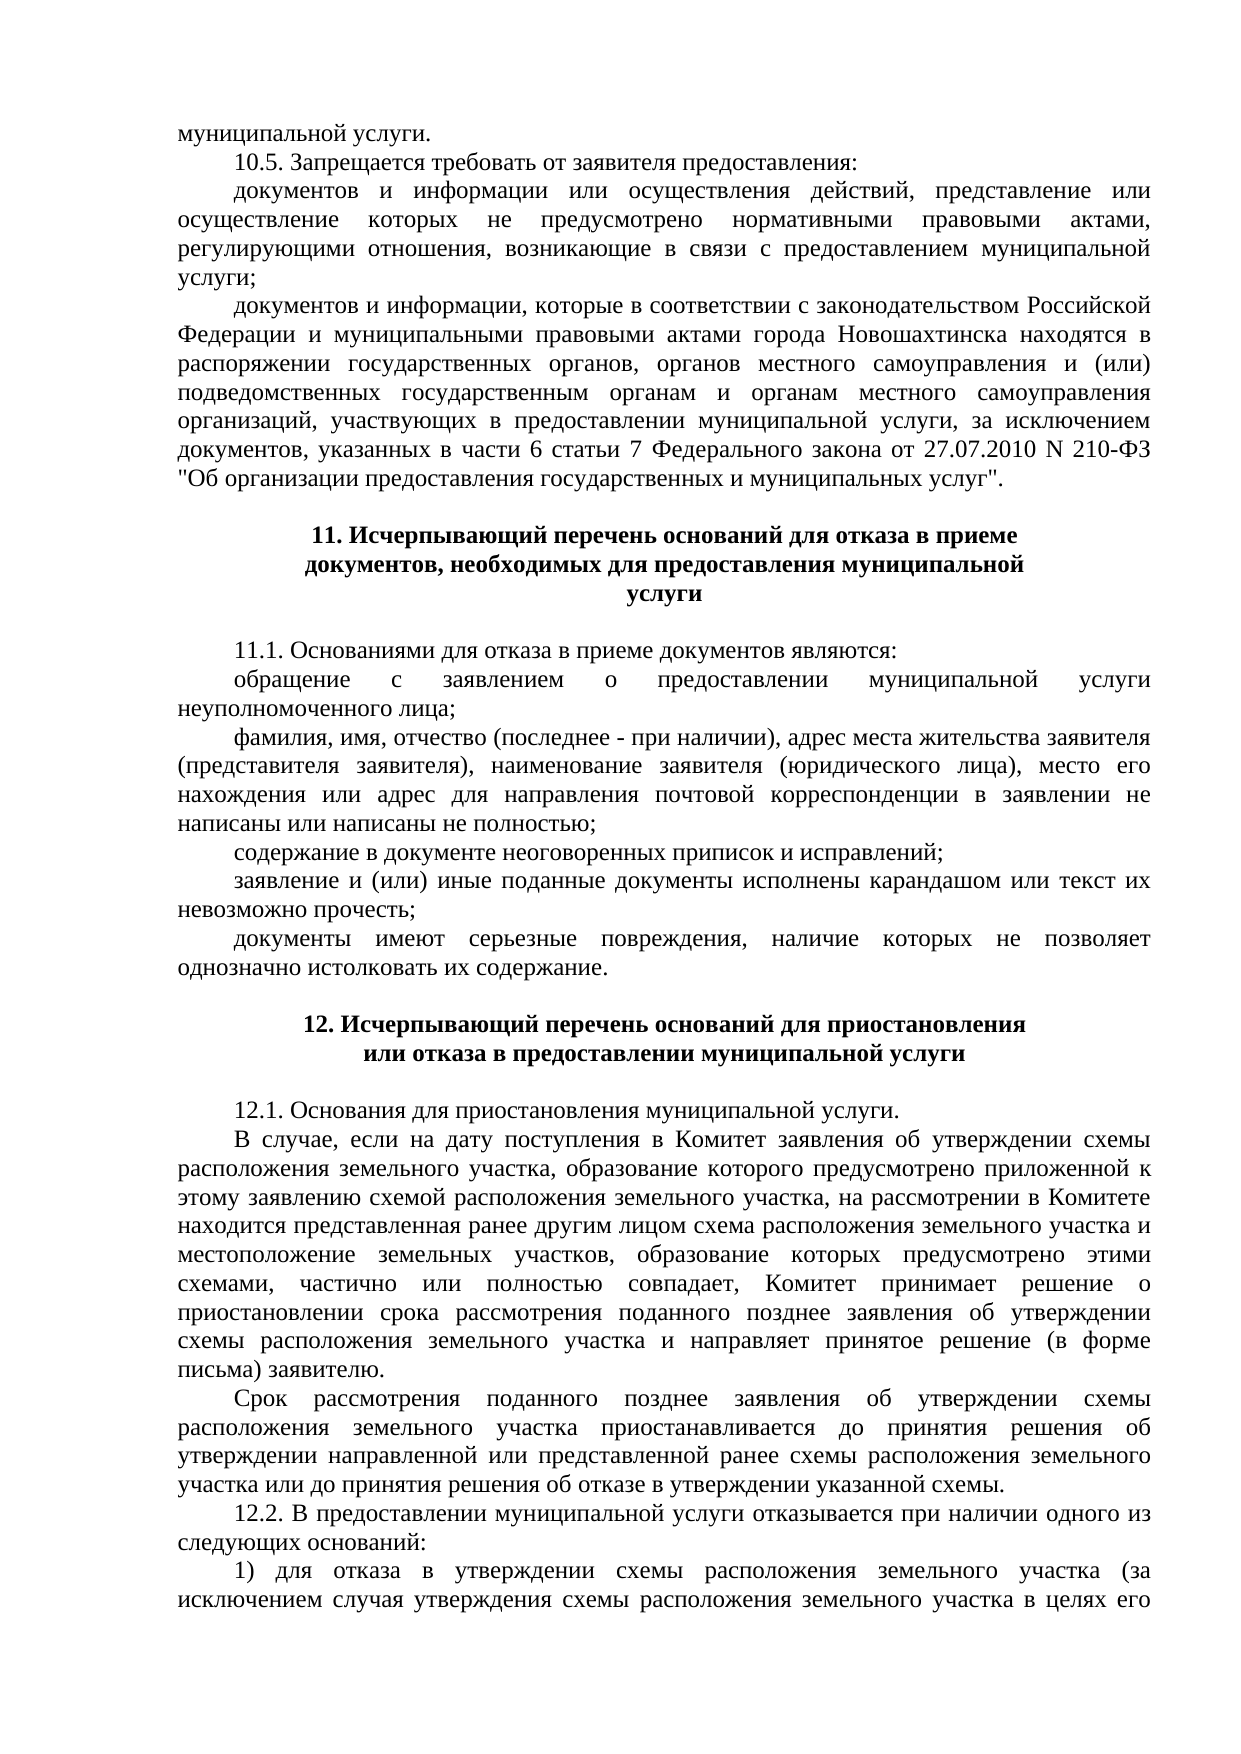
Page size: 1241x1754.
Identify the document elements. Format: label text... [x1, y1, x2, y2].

title 11. Исчерпывающий перечень оснований для отказа в приеме [177, 521, 1152, 549]
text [177, 118, 1152, 147]
title услуги [177, 578, 1152, 607]
title 12. Исчерпывающий перечень оснований для приостановления [177, 1009, 1152, 1038]
text 11.1. Основаниями для отказа в приеме документов являются: [177, 636, 1152, 664]
text документов и информации или осуществления действий, представление или осуществление которых не предусмотрено нормативными правовыми актами, регулирующими отношения, возникающие в связи с предоставлением муниципальной услуги; [177, 176, 1152, 291]
text фамилия, имя, отчество (последнее - при наличии), адрес места жительства заявителя (представителя заявителя), наименование заявителя (юридического лица), место его нахождения или адрес для направления почтовой корреспонденции в заявлении не написаны или написаны не полностью; [177, 722, 1152, 837]
text документы имеют серьезные повреждения, наличие которых не позволяет однозначно истолковать их содержание. [177, 923, 1152, 981]
text 10.5. Запрещается требовать от заявителя предоставления: [177, 147, 1152, 176]
text 12.1. Основания для приостановления муниципальной услуги. [177, 1096, 1152, 1124]
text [177, 1556, 1152, 1613]
text 12.2. В предоставлении муниципальной услуги отказывается при наличии одного из следующих оснований: [177, 1498, 1152, 1556]
title документов, необходимых для предоставления муниципальной [177, 549, 1152, 578]
title или отказа в предоставлении муниципальной услуги [177, 1038, 1152, 1067]
text В случае, если на дату поступления в Комитет заявления об утверждении схемы расположения земельного участка, образование которого предусмотрено приложенной к этому заявлению схемой расположения земельного участка, на рассмотрении в Комитете находится представленная ранее другим лицом схема расположения земельного участка и местоположение земельных участков, образование которых предусмотрено этими схемами, частично или полностью совпадает, Комитет принимает решение о приостановлении срока рассмотрения поданного позднее заявления об утверждении схемы расположения земельного участка и направляет принятое решение (в форме письма) заявителю. [177, 1124, 1152, 1383]
text документов и информации, которые в соответствии с законодательством Российской Федерации и муниципальными правовыми актами города Новошахтинска находятся в распоряжении государственных органов, органов местного самоуправления и (или) подведомственных государственным органам и органам местного самоуправления организаций, участвующих в предоставлении муниципальной услуги, за исключением документов, указанных в части 6 статьи 7 Федерального закона от 27.07.2010 N 210-ФЗ "Об организации предоставления государственных и муниципальных услуг". [177, 291, 1152, 492]
text содержание в документе неоговоренных приписок и исправлений; [177, 837, 1152, 866]
text обращение с заявлением о предоставлении муниципальной услуги неуполномоченного лица; [177, 664, 1152, 722]
text Срок рассмотрения поданного позднее заявления об утверждении схемы расположения земельного участка приостанавливается до принятия решения об утверждении направленной или представленной ранее схемы расположения земельного участка или до принятия решения об отказе в утверждении указанной схемы. [177, 1383, 1152, 1498]
text заявление и (или) иные поданные документы исполнены карандашом или текст их невозможно прочесть; [177, 866, 1152, 923]
